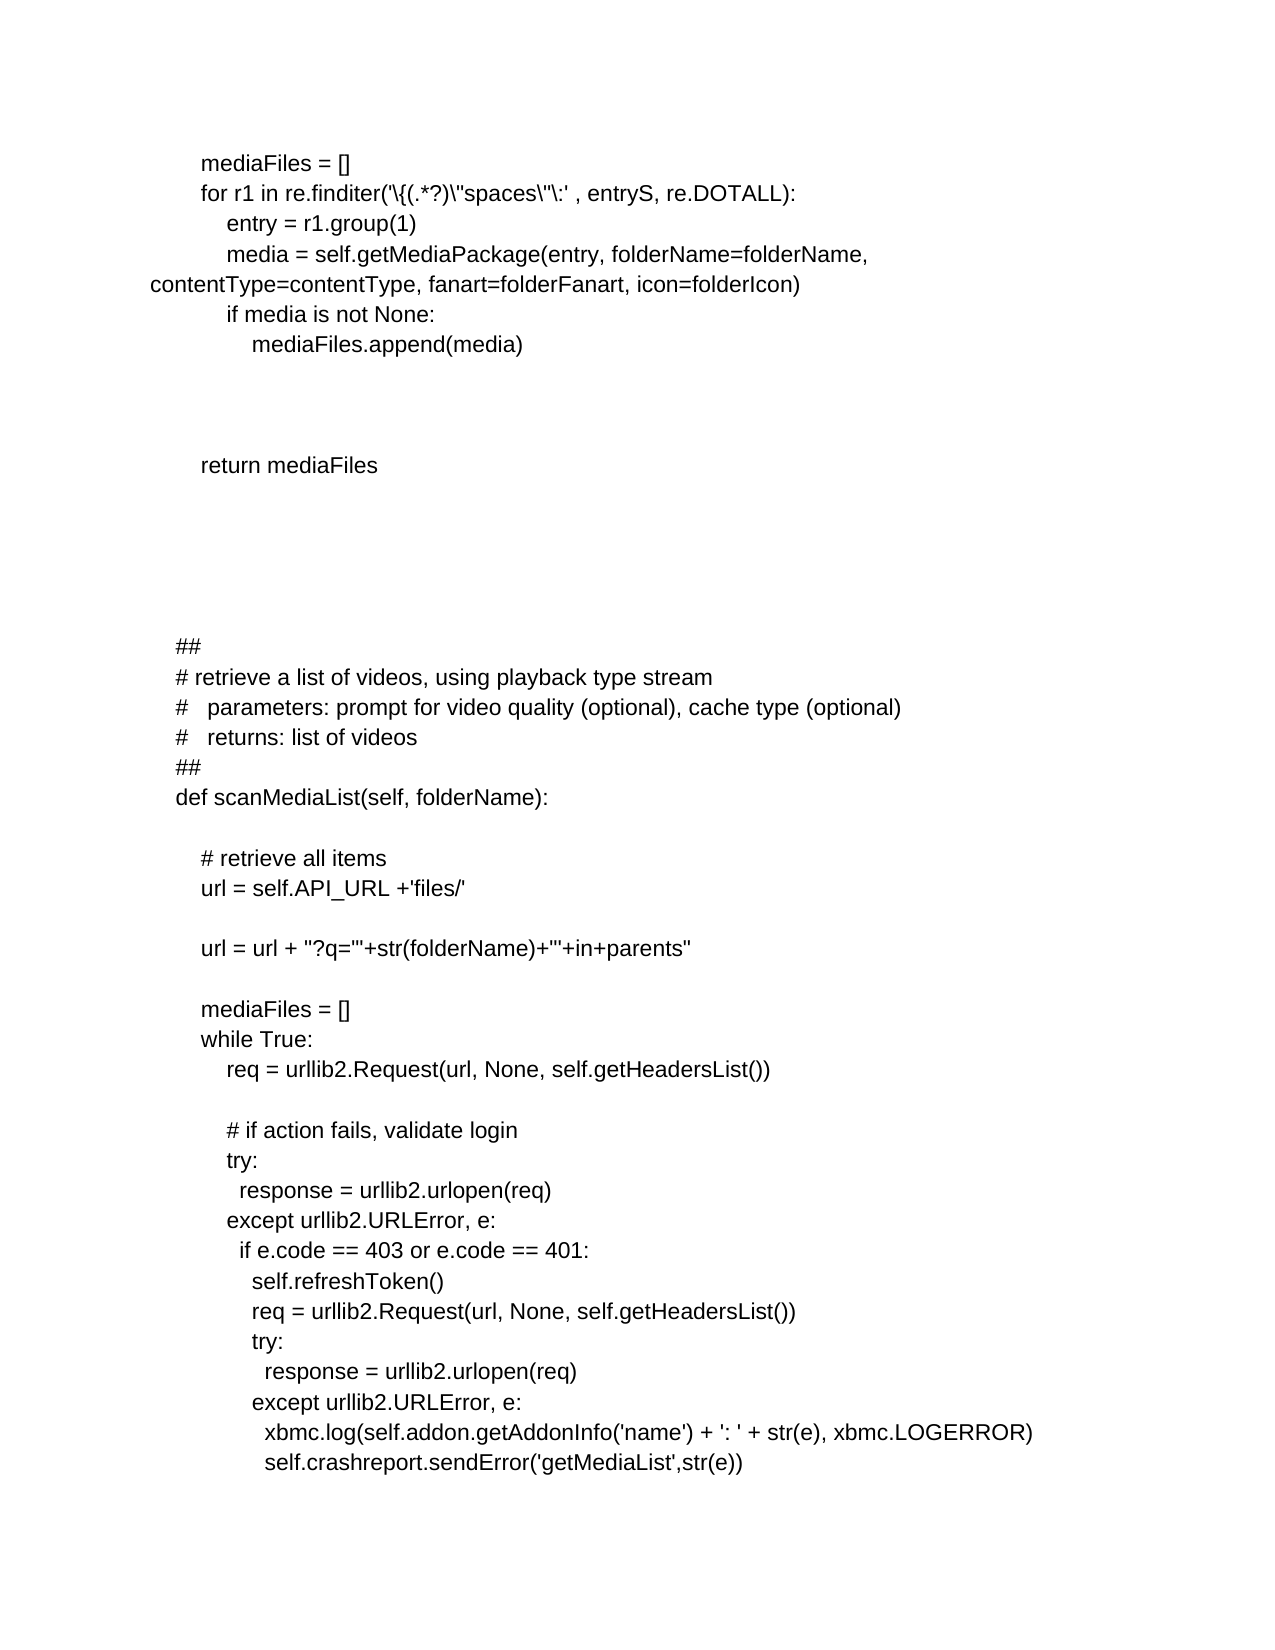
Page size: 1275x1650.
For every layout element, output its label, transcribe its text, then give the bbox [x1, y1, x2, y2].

text mediaFiles.append(media) [150, 331, 1125, 358]
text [150, 1449, 1125, 1475]
text try: [150, 1328, 1125, 1354]
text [150, 1419, 1125, 1445]
text # parameters: prompt for video quality (optional), cache type (optional) [150, 694, 1125, 720]
text try: [150, 1147, 1125, 1173]
text # if action fails, validate login [150, 1117, 1125, 1143]
text if media is not None: [150, 301, 1125, 327]
text url = url + "?q='"+str(folderName)+"'+in+parents" [150, 935, 1125, 962]
text response = urllib2.urlopen(req) [150, 1177, 1125, 1203]
text media = self.getMediaPackage(entry, folderName=folderName, contentType=contentType, fanart=folderFanart, icon=folderIcon) [150, 241, 1125, 297]
text except urllib2.URLError, e: [150, 1207, 1125, 1234]
text # returns: list of videos [150, 724, 1125, 750]
text return mediaFiles [150, 452, 1125, 478]
text mediaFiles = [] [150, 996, 1125, 1022]
text req = urllib2.Request(url, None, self.getHeadersList()) [150, 1056, 1125, 1083]
text url = self.API_URL +'files/' [150, 875, 1125, 901]
text req = urllib2.Request(url, None, self.getHeadersList()) [150, 1298, 1125, 1324]
text if e.code == 403 or e.code == 401: [150, 1237, 1125, 1264]
text def scanMediaList(self, folderName): [150, 784, 1125, 811]
text ## [150, 633, 1125, 660]
text # retrieve all items [150, 845, 1125, 871]
text entry = r1.group(1) [150, 210, 1125, 237]
text while True: [150, 1026, 1125, 1052]
text mediaFiles = [] [150, 150, 1125, 176]
text # retrieve a list of videos, using playback type stream [150, 663, 1125, 690]
text for r1 in re.finditer('\{(.*?)\"spaces\"\:' , entryS, re.DOTALL): [150, 180, 1125, 207]
text self.refreshToken() [150, 1268, 1125, 1294]
text except urllib2.URLError, e: [150, 1388, 1125, 1415]
text response = urllib2.urlopen(req) [150, 1358, 1125, 1385]
text ## [150, 754, 1125, 781]
